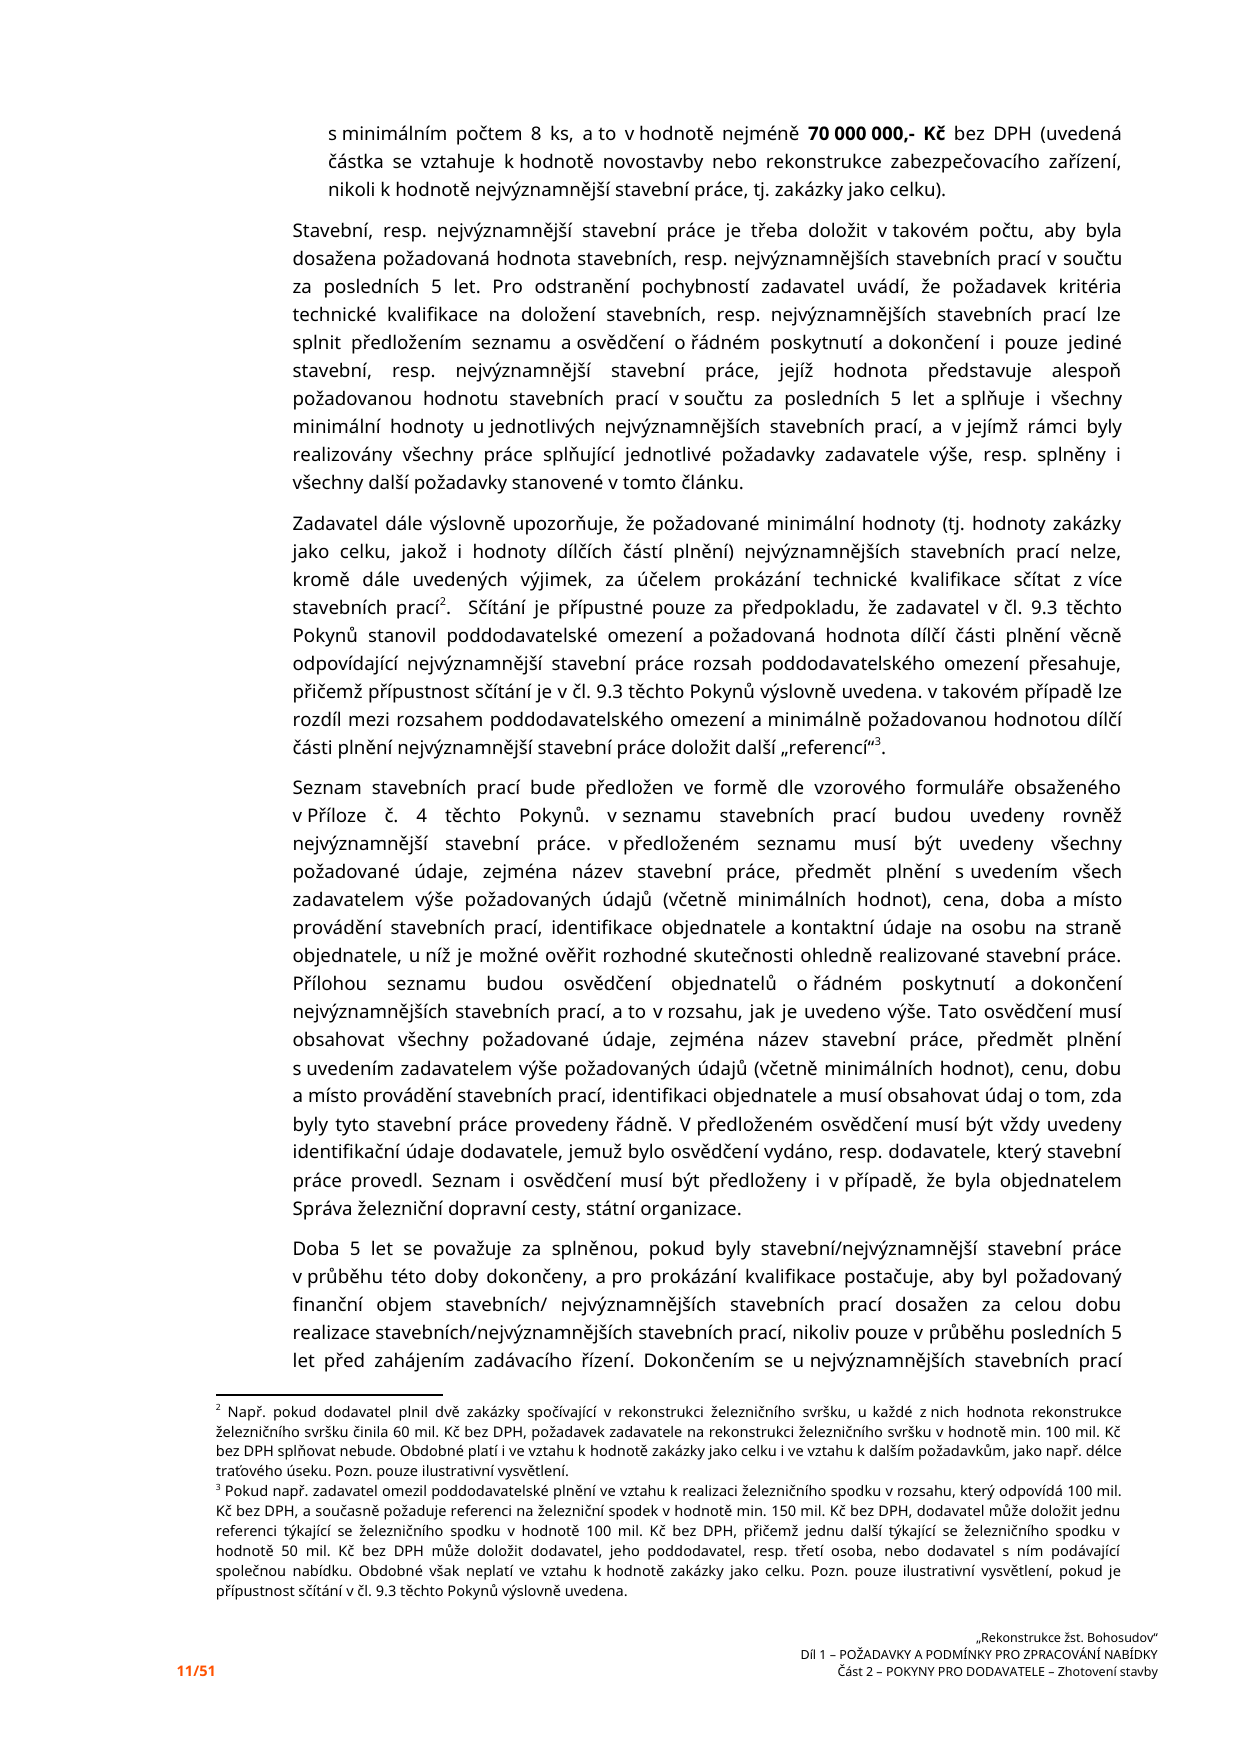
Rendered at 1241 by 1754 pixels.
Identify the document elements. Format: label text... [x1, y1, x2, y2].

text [292, 1235, 1122, 1373]
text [292, 121, 1122, 202]
text Seznam stavebních prací bude předložen ve formě dle vzorového formuláře obsaženého v Příloze č. 4 těchto Pokynů. v seznamu stavebních prací budou uvedeny rovněž nejvýznamnější stavební práce. v předloženém seznamu musí být uvedeny všechny požadované údaje, zejména název stavební práce, předmět plnění s uvedením všech zadavatelem výše požadovaných údajů (včetně minimálních hodnot), cena, doba a místo provádění stavebních prací, identifikace objednatele a kontaktní údaje na osobu na straně objednatele, u níž je možné ověřit rozhodné skutečnosti ohledně realizované stavební práce. Přílohou seznamu budou osvědčení objednatelů o řádném poskytnutí a dokončení nejvýznamnějších stavebních prací, a to v rozsahu, jak je uvedeno výše. Tato osvědčení musí obsahovat všechny požadované údaje, zejména název stavební práce, předmět plnění s uvedením zadavatelem výše požadovaných údajů (včetně minimálních hodnot), cenu, dobu a místo provádění stavebních prací, identifikaci objednatele a musí obsahovat údaj o tom, zda byly tyto stavební práce provedeny řádně. V předloženém osvědčení musí být vždy uvedeny identifikační údaje dodavatele, jemuž bylo osvědčení vydáno, resp. dodavatele, který stavební práce provedl. Seznam i osvědčení musí být předloženy i v případě, že byla objednatelem Správa železniční dopravní cesty, státní organizace. [292, 774, 1122, 1220]
text Zadavatel dále výslovně upozorňuje, že požadované minimální hodnoty (tj. hodnoty zakázky jako celku, jakož i hodnoty dílčích částí plnění) nejvýznamnějších stavebních prací nelze, kromě dále uvedených výjimek, za účelem prokázání technické kvalifikace sčítat z více stavebních prací. Sčítání je přípustné pouze za předpokladu, že zadavatel v čl. 9.3 těchto Pokynů stanovil poddodavatelské omezení a požadovaná hodnota dílčí části plnění věcně odpovídající nejvýznamnější stavební práce rozsah poddodavatelského omezení přesahuje, přičemž přípustnost sčítání je v čl. 9.3 těchto Pokynů výslovně uvedena. v takovém případě lze rozdíl mezi rozsahem poddodavatelského omezení a minimálně požadovanou hodnotou dílčí části plnění nejvýznamnější stavební práce doložit další „referencí“. [292, 510, 1122, 759]
text Stavební, resp. nejvýznamnější stavební práce je třeba doložit v takovém počtu, aby byla dosažena požadovaná hodnota stavebních, resp. nejvýznamnějších stavebních prací v součtu za posledních 5 let. Pro odstranění pochybností zadavatel uvádí, že požadavek kritéria technické kvalifikace na doložení stavebních, resp. nejvýznamnějších stavebních prací lze splnit předložením seznamu a osvědčení o řádném poskytnutí a dokončení i pouze jediné stavební, resp. nejvýznamnější stavební práce, jejíž hodnota představuje alespoň požadovanou hodnotu stavebních prací v součtu za posledních 5 let a splňuje i všechny minimální hodnoty u jednotlivých nejvýznamnějších stavebních prací, a v jejímž rámci byly realizovány všechny práce splňující jednotlivé požadavky zadavatele výše, resp. splněny i všechny další požadavky stanovené v tomto článku. [292, 217, 1122, 495]
